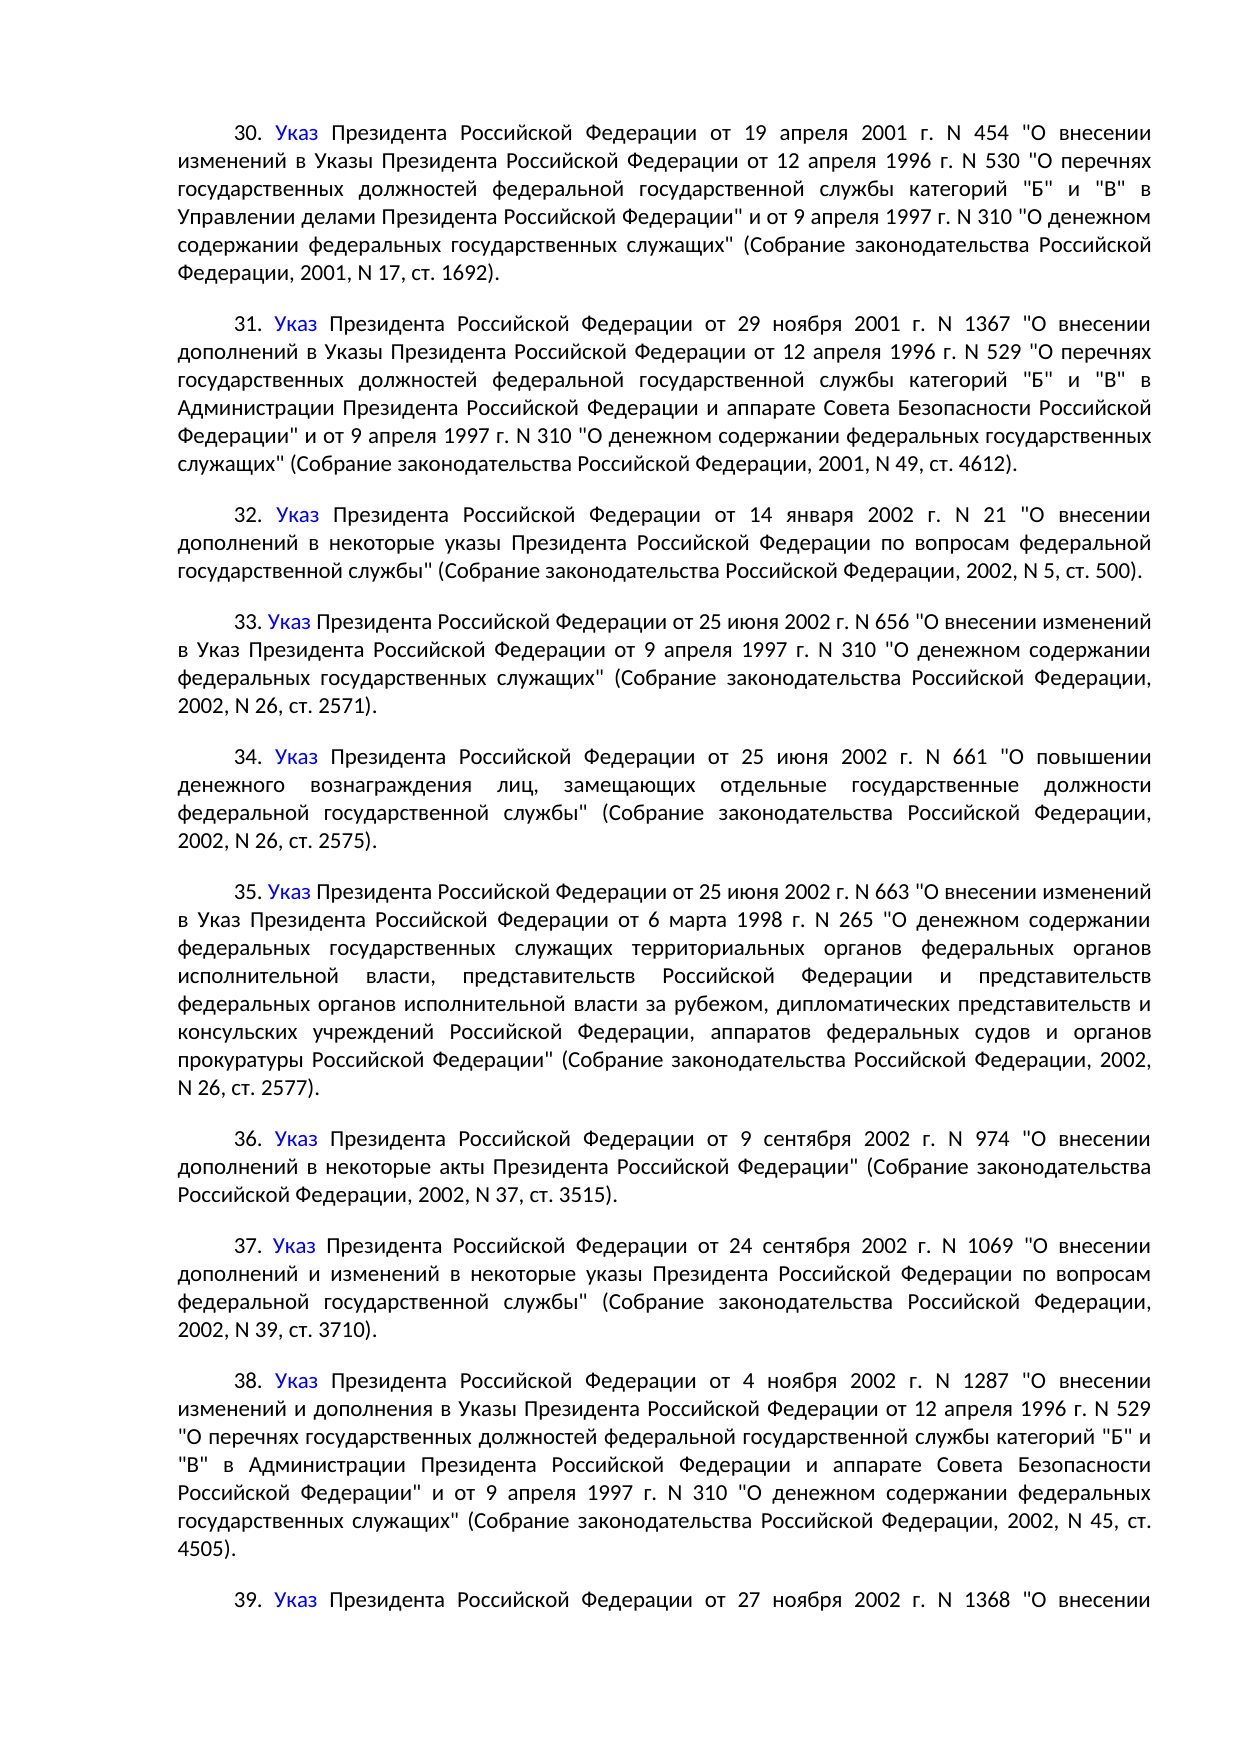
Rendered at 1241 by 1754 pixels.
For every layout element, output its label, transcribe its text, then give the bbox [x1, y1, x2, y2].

text 31. Указ Президента Российской Федерации от 29 ноября 2001 г. N 1367 "О внесении дополнений в Указы Президента Российской Федерации от 12 апреля 1996 г. N 529 "О перечнях государственных должностей федеральной государственной службы категорий "Б" и "В" в Администрации Президента Российской Федерации и аппарате Совета Безопасности Российской Федерации" и от 9 апреля 1997 г. N 310 "О денежном содержании федеральных государственных служащих" (Собрание законодательства Российской Федерации, 2001, N 49, ст. 4612). [177, 309, 1152, 477]
text 36. Указ Президента Российской Федерации от 9 сентября 2002 г. N 974 "О внесении дополнений в некоторые акты Президента Российской Федерации" (Собрание законодательства Российской Федерации, 2002, N 37, ст. 3515). [177, 1124, 1152, 1208]
text 37. Указ Президента Российской Федерации от 24 сентября 2002 г. N 1069 "О внесении дополнений и изменений в некоторые указы Президента Российской Федерации по вопросам федеральной государственной службы" (Собрание законодательства Российской Федерации, 2002, N 39, ст. 3710). [177, 1231, 1152, 1343]
text 30. Указ Президента Российской Федерации от 19 апреля 2001 г. N 454 "О внесении изменений в Указы Президента Российской Федерации от 12 апреля 1996 г. N 530 "О перечнях государственных должностей федеральной государственной службы категорий "Б" и "В" в Управлении делами Президента Российской Федерации" и от 9 апреля 1997 г. N 310 "О денежном содержании федеральных государственных служащих" (Собрание законодательства Российской Федерации, 2001, N 17, ст. 1692). [177, 118, 1152, 286]
text 33. Указ Президента Российской Федерации от 25 июня 2002 г. N 656 "О внесении изменений в Указ Президента Российской Федерации от 9 апреля 1997 г. N 310 "О денежном содержании федеральных государственных служащих" (Собрание законодательства Российской Федерации, 2002, N 26, ст. 2571). [177, 607, 1152, 719]
text 35. Указ Президента Российской Федерации от 25 июня 2002 г. N 663 "О внесении изменений в Указ Президента Российской Федерации от 6 марта 1998 г. N 265 "О денежном содержании федеральных государственных служащих территориальных органов федеральных органов исполнительной власти, представительств Российской Федерации и представительств федеральных органов исполнительной власти за рубежом, дипломатических представительств и консульских учреждений Российской Федерации, аппаратов федеральных судов и органов прокуратуры Российской Федерации" (Собрание законодательства Российской Федерации, 2002, N 26, ст. 2577). [177, 877, 1152, 1101]
text 32. Указ Президента Российской Федерации от 14 января 2002 г. N 21 "О внесении дополнений в некоторые указы Президента Российской Федерации по вопросам федеральной государственной службы" (Собрание законодательства Российской Федерации, 2002, N 5, ст. 500). [177, 500, 1152, 584]
text 34. Указ Президента Российской Федерации от 25 июня 2002 г. N 661 "О повышении денежного вознаграждения лиц, замещающих отдельные государственные должности федеральной государственной службы" (Собрание законодательства Российской Федерации, 2002, N 26, ст. 2575). [177, 742, 1152, 854]
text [177, 1585, 1152, 1613]
text 38. Указ Президента Российской Федерации от 4 ноября 2002 г. N 1287 "О внесении изменений и дополнения в Указы Президента Российской Федерации от 12 апреля 1996 г. N 529 "О перечнях государственных должностей федеральной государственной службы категорий "Б" и "В" в Администрации Президента Российской Федерации и аппарате Совета Безопасности Российской Федерации" и от 9 апреля 1997 г. N 310 "О денежном содержании федеральных государственных служащих" (Собрание законодательства Российской Федерации, 2002, N 45, ст. 4505). [177, 1366, 1152, 1562]
